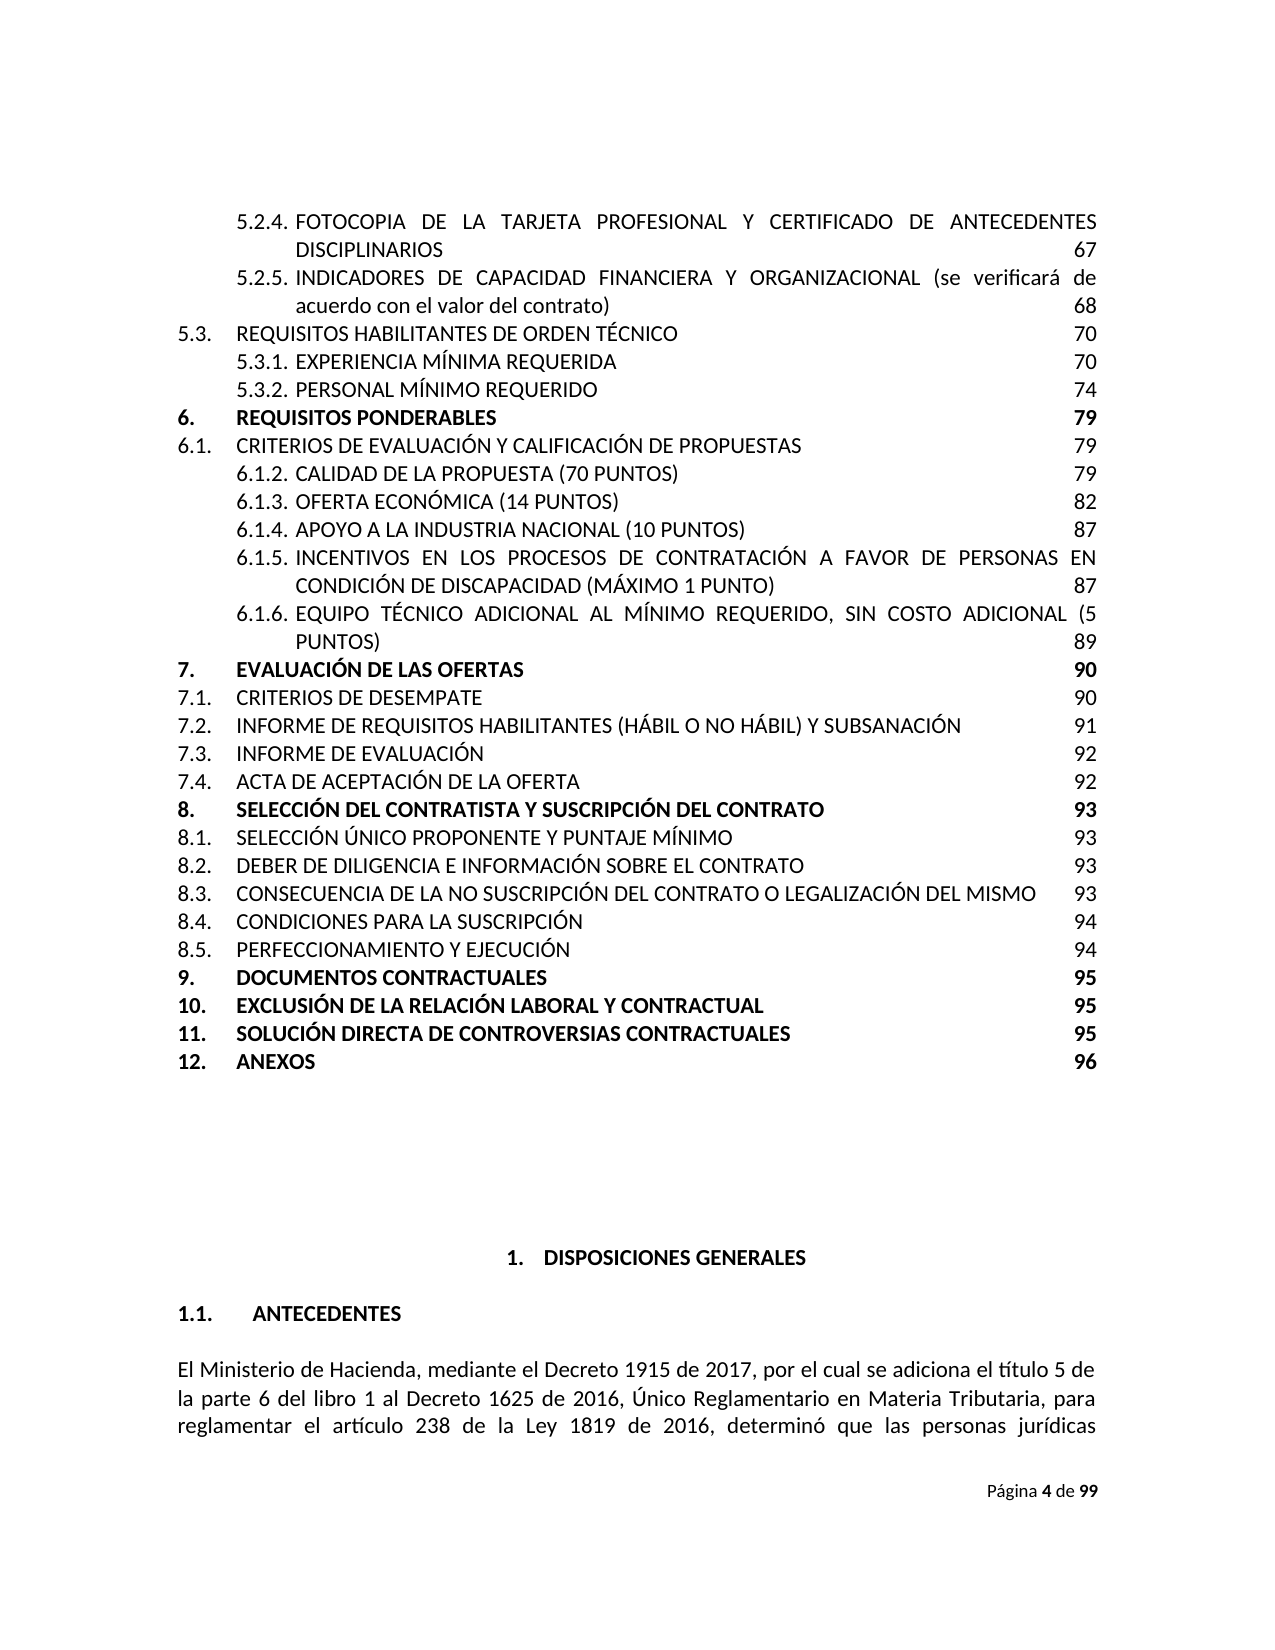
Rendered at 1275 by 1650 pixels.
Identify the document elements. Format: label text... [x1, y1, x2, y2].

subtitle ANTECEDENTES [177, 1299, 1098, 1328]
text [177, 1356, 1098, 1440]
subtitle DISPOSICIONES GENERALES [215, 1243, 1098, 1272]
